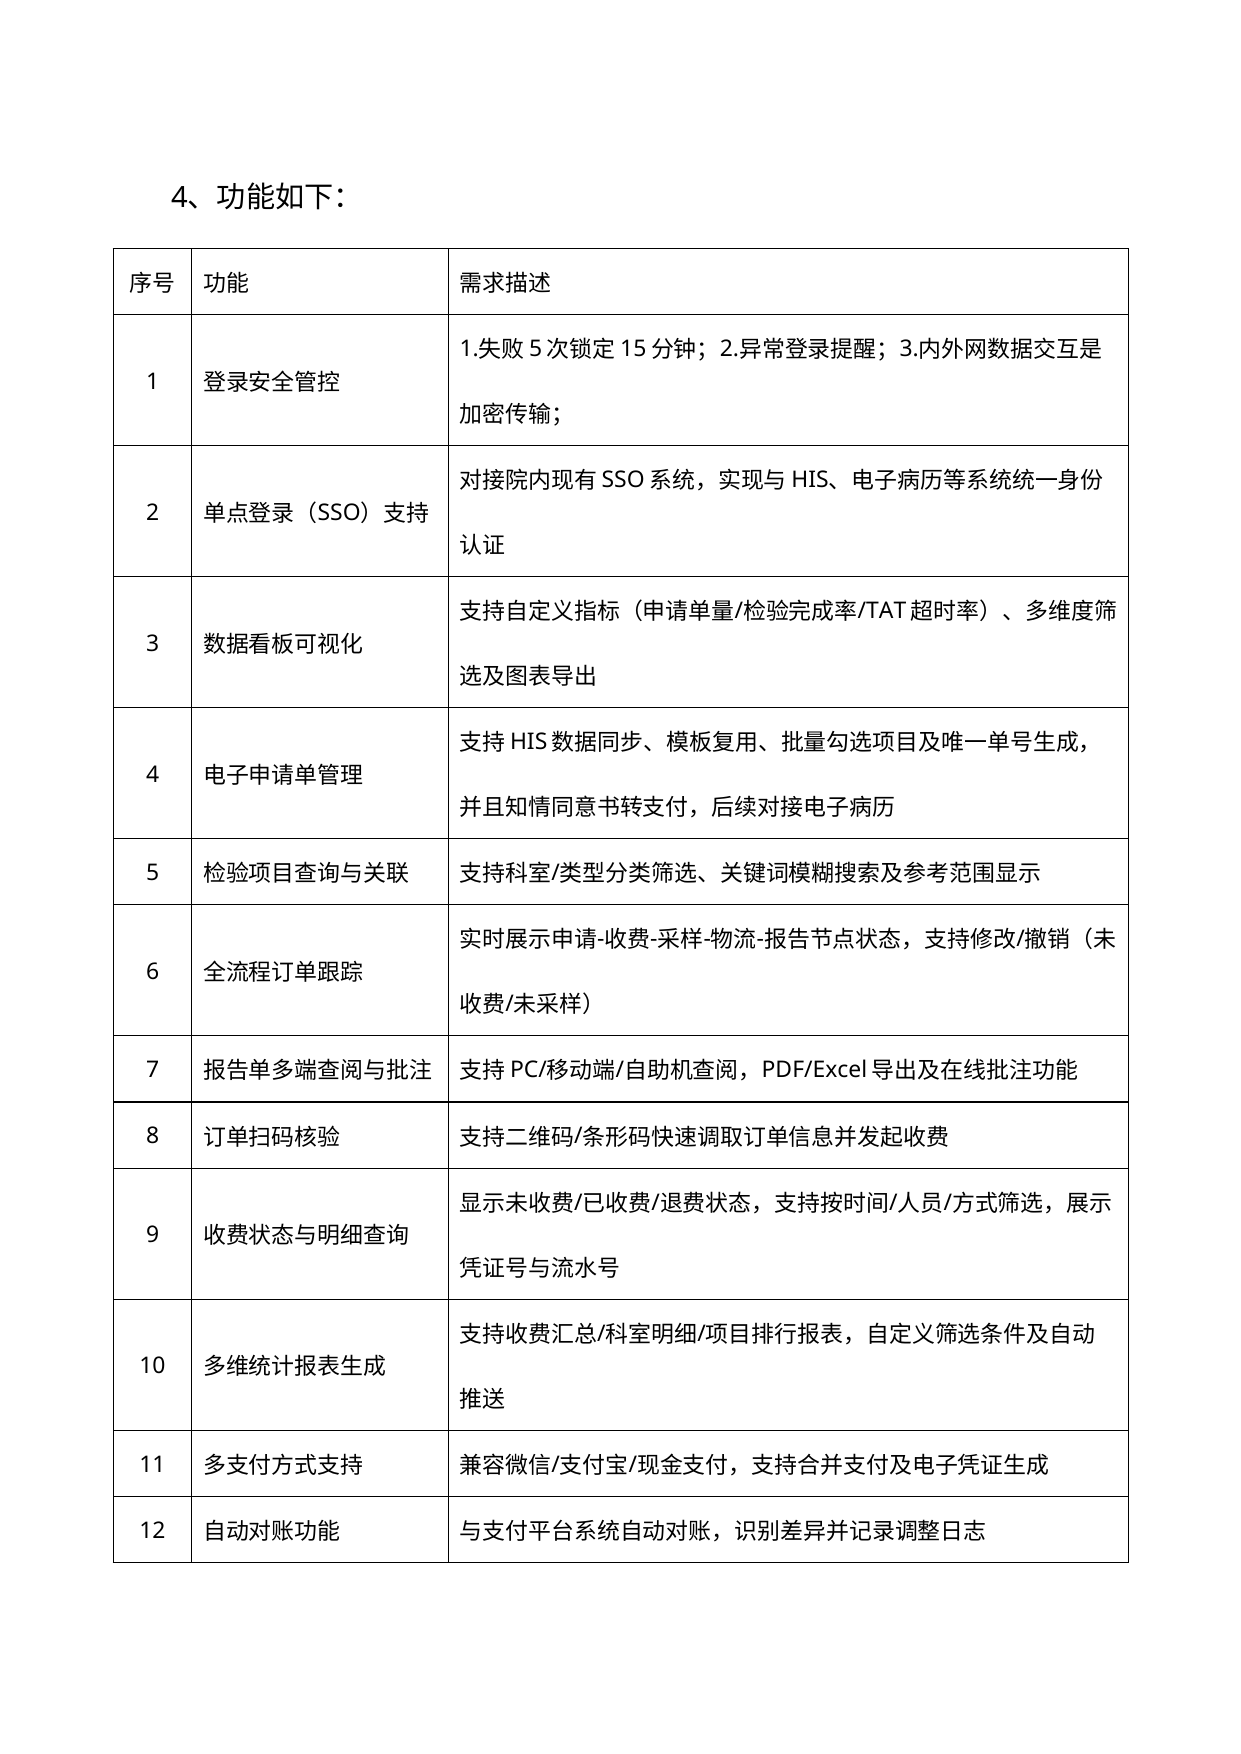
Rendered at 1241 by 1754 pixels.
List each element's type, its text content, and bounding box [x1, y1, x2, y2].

table_cell 1.失败5次锁定15分钟；2.异常登录提醒；3.内外网数据交互是加密传输； [449, 315, 1128, 445]
table_cell 单点登录（SSO）支持 [192, 446, 448, 576]
table_cell 多支付方式支持 [192, 1431, 448, 1496]
table_cell 多维统计报表生成 [192, 1300, 448, 1429]
table_cell 对接院内现有SSO系统，实现与HIS、电子病历等系统统一身份认证 [449, 446, 1128, 576]
table_cell 支持科室/类型分类筛选、关键词模糊搜索及参考范围显示 [449, 839, 1128, 904]
table_cell 支持PC/移动端/自助机查阅，PDF/Excel导出及在线批注功能 [449, 1036, 1128, 1101]
table_cell 显示未收费/已收费/退费状态，支持按时间/人员/方式筛选，展示凭证号与流水号 [449, 1169, 1128, 1298]
table_cell 实时展示申请-收费-采样-物流-报告节点状态，支持修改/撤销（未收费/未采样） [449, 905, 1128, 1035]
table_cell 支持二维码/条形码快速调取订单信息并发起收费 [449, 1103, 1128, 1167]
table_cell 3 [114, 577, 191, 707]
table_cell 8 [114, 1103, 191, 1167]
table_cell 报告单多端查阅与批注 [192, 1036, 448, 1101]
table_cell 2 [114, 446, 191, 576]
table_header 序号 [114, 249, 191, 314]
table_cell 10 [114, 1300, 191, 1429]
table_cell 支持HIS数据同步、模板复用、批量勾选项目及唯一单号生成，并且知情同意书转支付，后续对接电子病历 [449, 708, 1128, 838]
table_header 功能 [192, 249, 448, 314]
list 功能如下： [112, 162, 1128, 227]
table_cell 1 [114, 315, 191, 445]
table_header 需求描述 [449, 249, 1128, 314]
table_cell 4 [114, 708, 191, 838]
table_cell 7 [114, 1036, 191, 1101]
table_cell 检验项目查询与关联 [192, 839, 448, 904]
table_cell 支持自定义指标（申请单量/检验完成率/TAT超时率）、多维度筛选及图表导出 [449, 577, 1128, 707]
table_cell 兼容微信/支付宝/现金支付，支持合并支付及电子凭证生成 [449, 1431, 1128, 1496]
table_cell 与支付平台系统自动对账，识别差异并记录调整日志 [449, 1497, 1128, 1562]
table_cell 电子申请单管理 [192, 708, 448, 838]
table_cell 登录安全管控 [192, 315, 448, 445]
table_cell 12 [114, 1497, 191, 1562]
table_cell 9 [114, 1169, 191, 1298]
table_cell 11 [114, 1431, 191, 1496]
table_cell 全流程订单跟踪 [192, 905, 448, 1035]
table_cell 支持收费汇总/科室明细/项目排行报表，自定义筛选条件及自动推送 [449, 1300, 1128, 1429]
table_cell 订单扫码核验 [192, 1103, 448, 1167]
table_cell 数据看板可视化 [192, 577, 448, 707]
table_cell 5 [114, 839, 191, 904]
table_cell 6 [114, 905, 191, 1035]
table_cell 收费状态与明细查询 [192, 1169, 448, 1298]
table_cell 自动对账功能 [192, 1497, 448, 1562]
